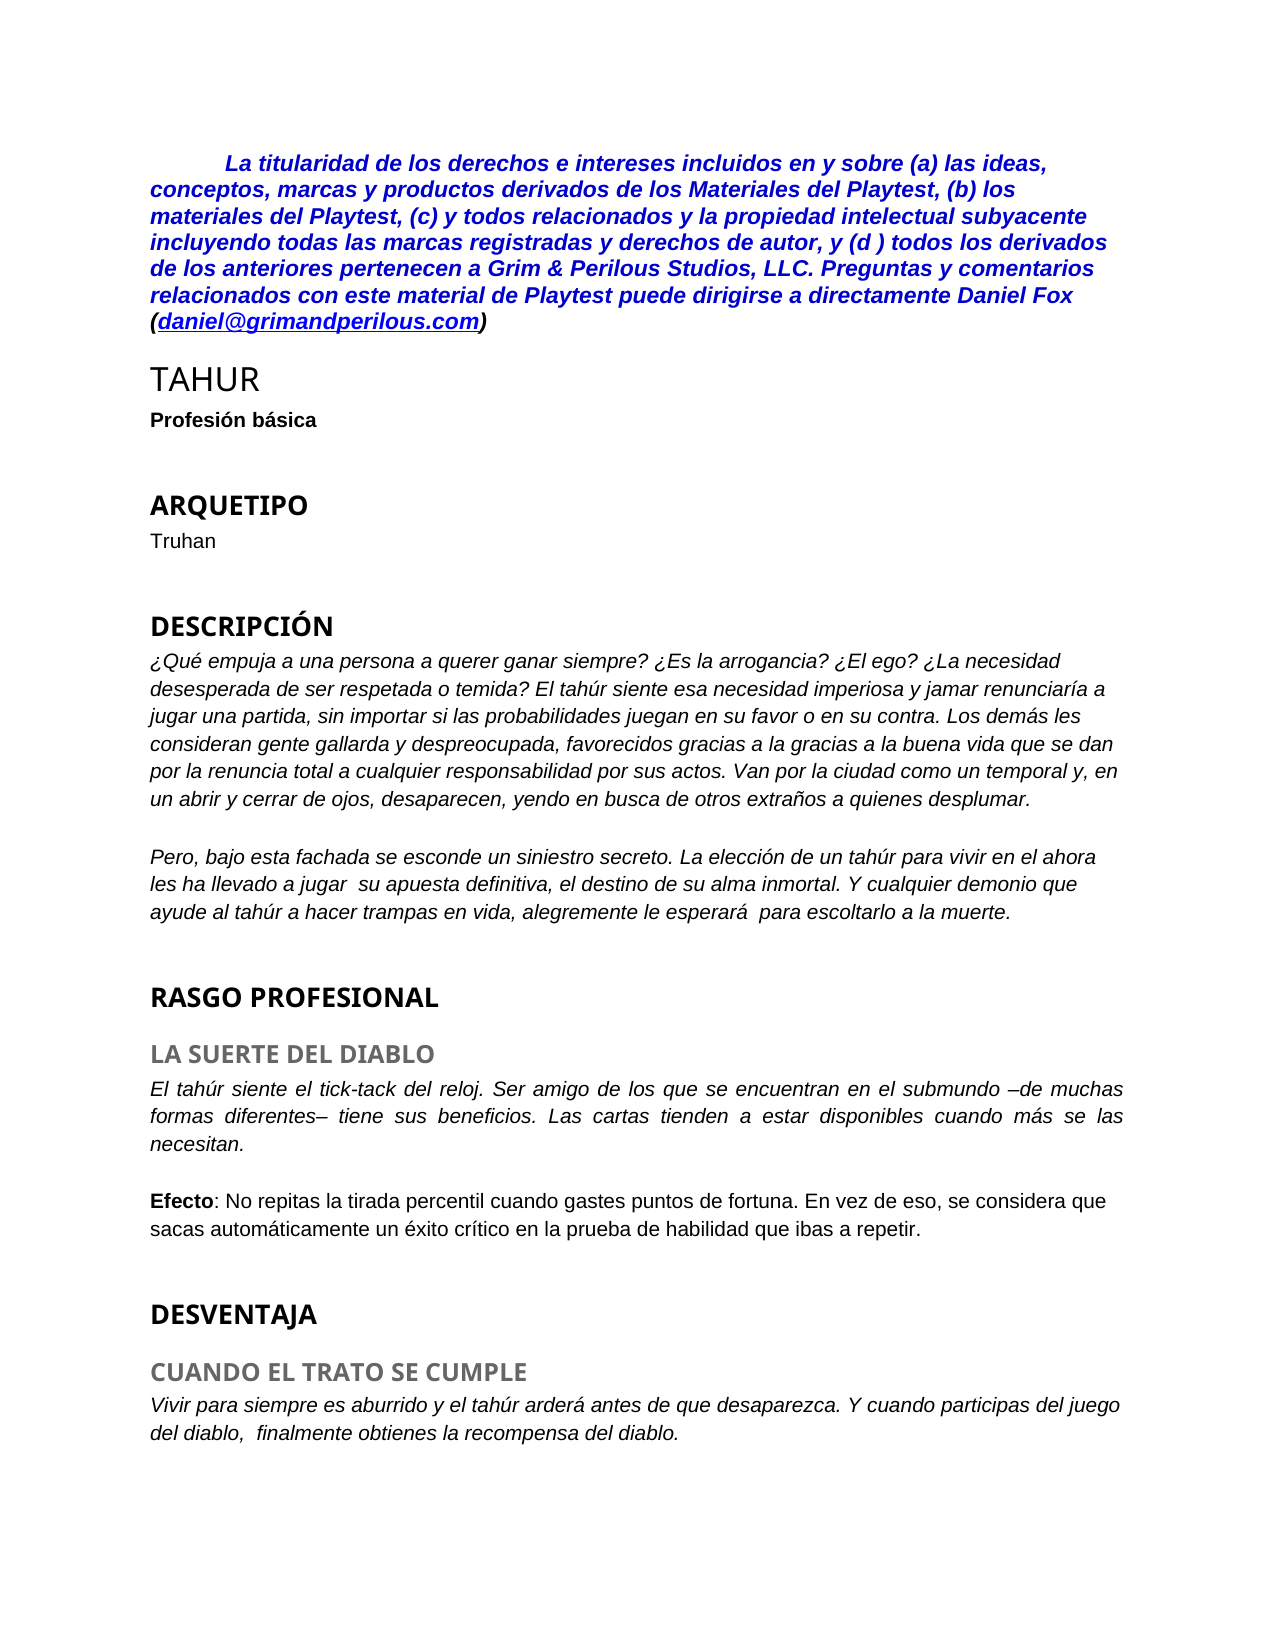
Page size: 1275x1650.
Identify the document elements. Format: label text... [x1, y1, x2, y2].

subtitle CUANDO EL TRATO SE CUMPLE [150, 1354, 1125, 1388]
text ¿Qué empuja a una persona a querer ganar siempre? ¿Es la arrogancia? ¿El ego? ¿La necesidad desesperada de ser respetada o temida? El tahúr siente esa necesidad imperiosa y jamar renunciaría a jugar una partida, sin importar si las probabilidades juegan en su favor o en su contra. Los demás les consideran gente gallarda y despreocupada, favorecidos gracias a la gracias a la buena vida que se dan por la renuncia total a cualquier responsabilidad por sus actos. Van por la ciudad como un temporal y, en un abrir y cerrar de ojos, desaparecen, yendo en busca de otros extraños a quienes desplumar. [150, 649, 1125, 811]
text Profesión básica [150, 407, 1125, 431]
subtitle ARQUETIPO [150, 486, 1125, 523]
text El tahúr siente el tick-tack del reloj. Ser amigo de los que se encuentran en el submundo –de muchas formas diferentes– tiene sus beneficios. Las cartas tienden a estar disponibles cuando más se las necesitan. [150, 1128, 1125, 1155]
text Pero, bajo esta fachada se esconde un siniestro secreto. La elección de un tahúr para vivir en el ahora les ha llevado a jugar su apuesta definitiva, el destino de su alma inmortal. Y cualquier demonio que ayude al tahúr a hacer trampas en vida, alegremente le esperará para escoltarlo a la muerte. [150, 844, 1125, 923]
subtitle RASGO PROFESIONAL [150, 978, 1125, 1015]
subtitle DESCRIPCIÓN [150, 607, 1125, 644]
subtitle DESVENTAJA [150, 1295, 1125, 1332]
subtitle TAHUR [150, 355, 1125, 401]
subtitle LA SUERTE DEL DIABLO [150, 1037, 1125, 1071]
text Truhan [150, 528, 1125, 552]
text La titularidad de los derechos e intereses incluidos en y sobre (a) las ideas, conceptos, marcas y productos derivados de los Materiales del Playtest, (b) los materiales del Playtest, (c) y todos relacionados y la propiedad intelectual subyacente incluyendo todas las marcas registradas y derechos de autor, y (d ) todos los derivados de los anteriores pertenecen a Grim & Perilous Studios, LLC. Preguntas y comentarios relacionados con este material de Playtest puede dirigirse a directamente Daniel Fox (daniel@grimandperilous.com) [150, 150, 1125, 334]
text Efecto: No repitas la tirada percentil cuando gastes puntos de fortuna. En vez de eso, se considera que sacas automáticamente un éxito crítico en la prueba de habilidad que ibas a repetir. [150, 1189, 1125, 1241]
text Vivir para siempre es aburrido y el tahúr arderá antes de que desaparezca. Y cuando participas del juego del diablo, finalmente obtienes la recompensa del diablo. [150, 1393, 1125, 1445]
